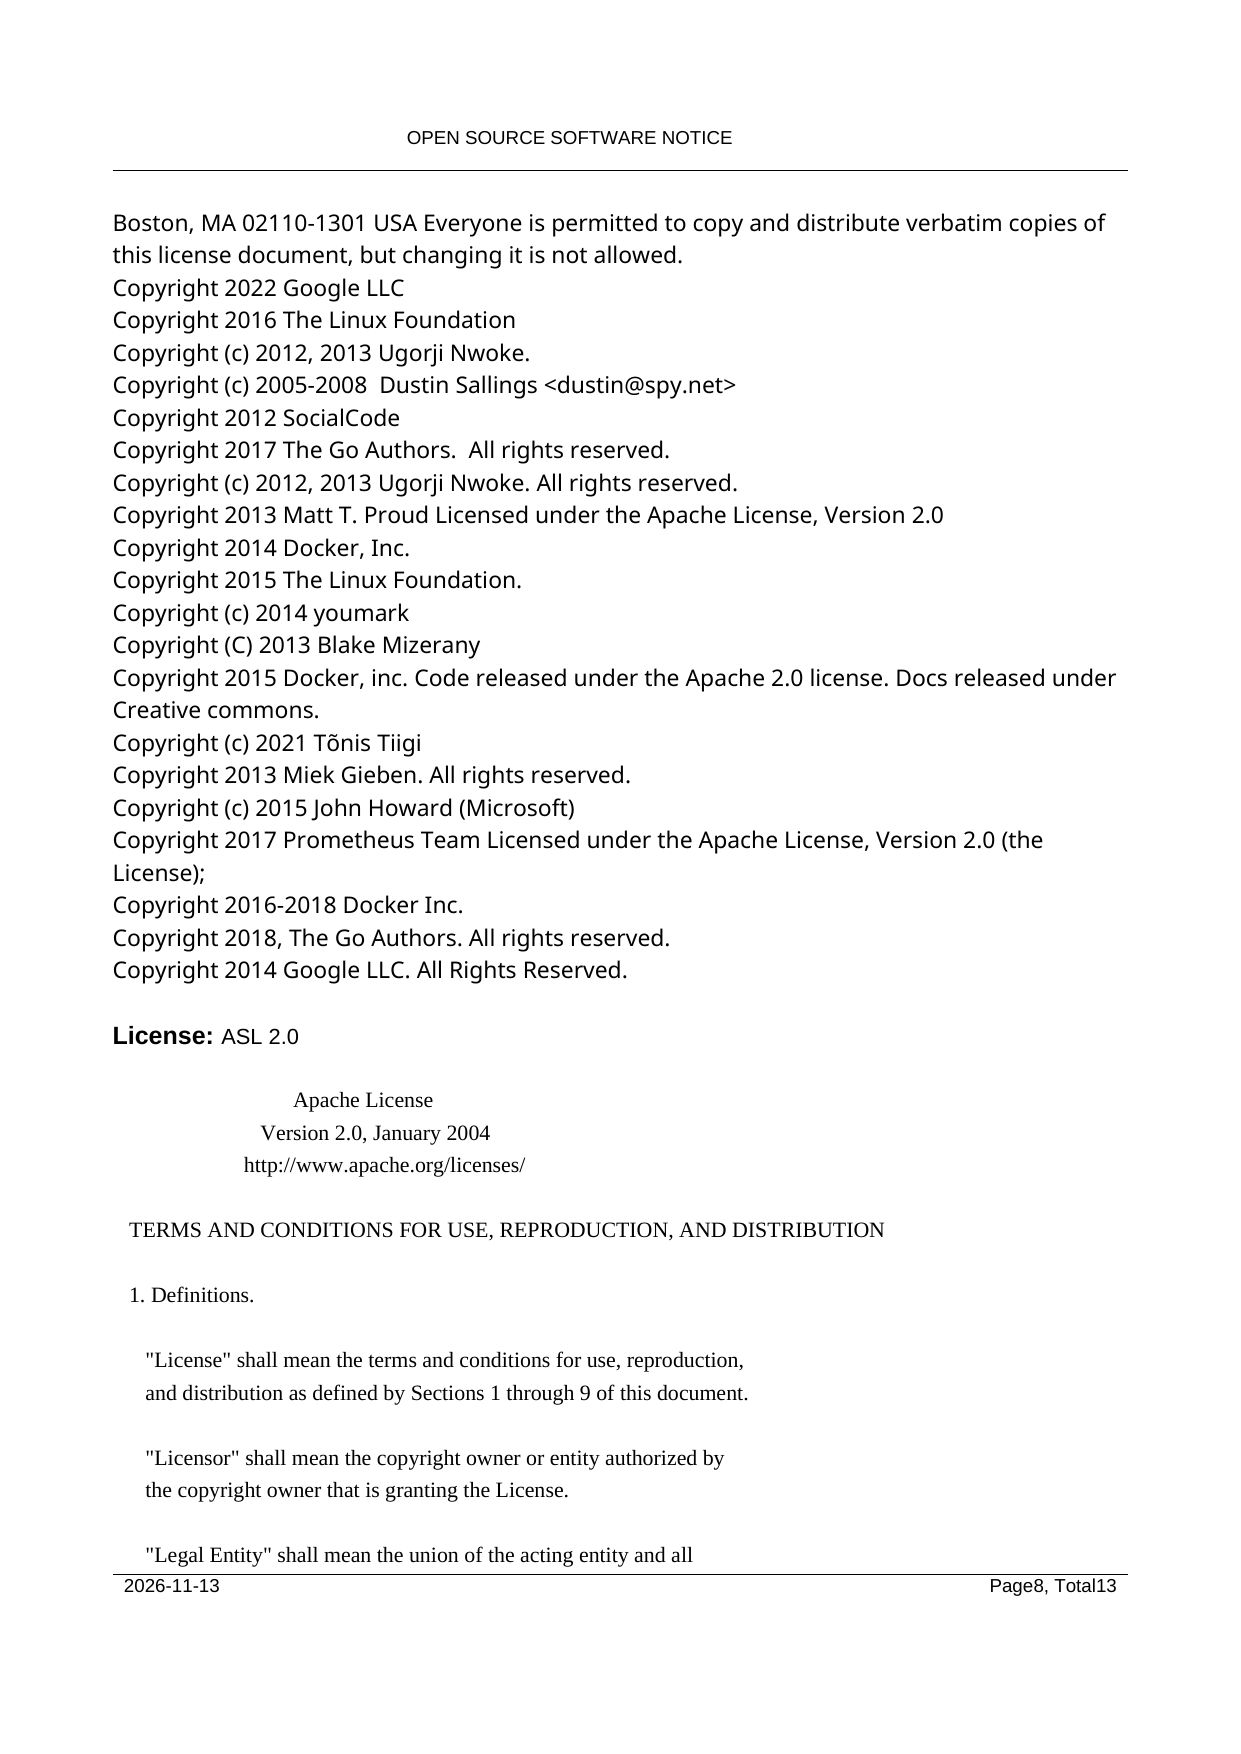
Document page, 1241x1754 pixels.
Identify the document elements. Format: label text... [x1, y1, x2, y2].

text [112, 206, 1128, 1019]
text License: ASL 2.0 [112, 1019, 1128, 1051]
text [112, 1051, 1128, 1571]
